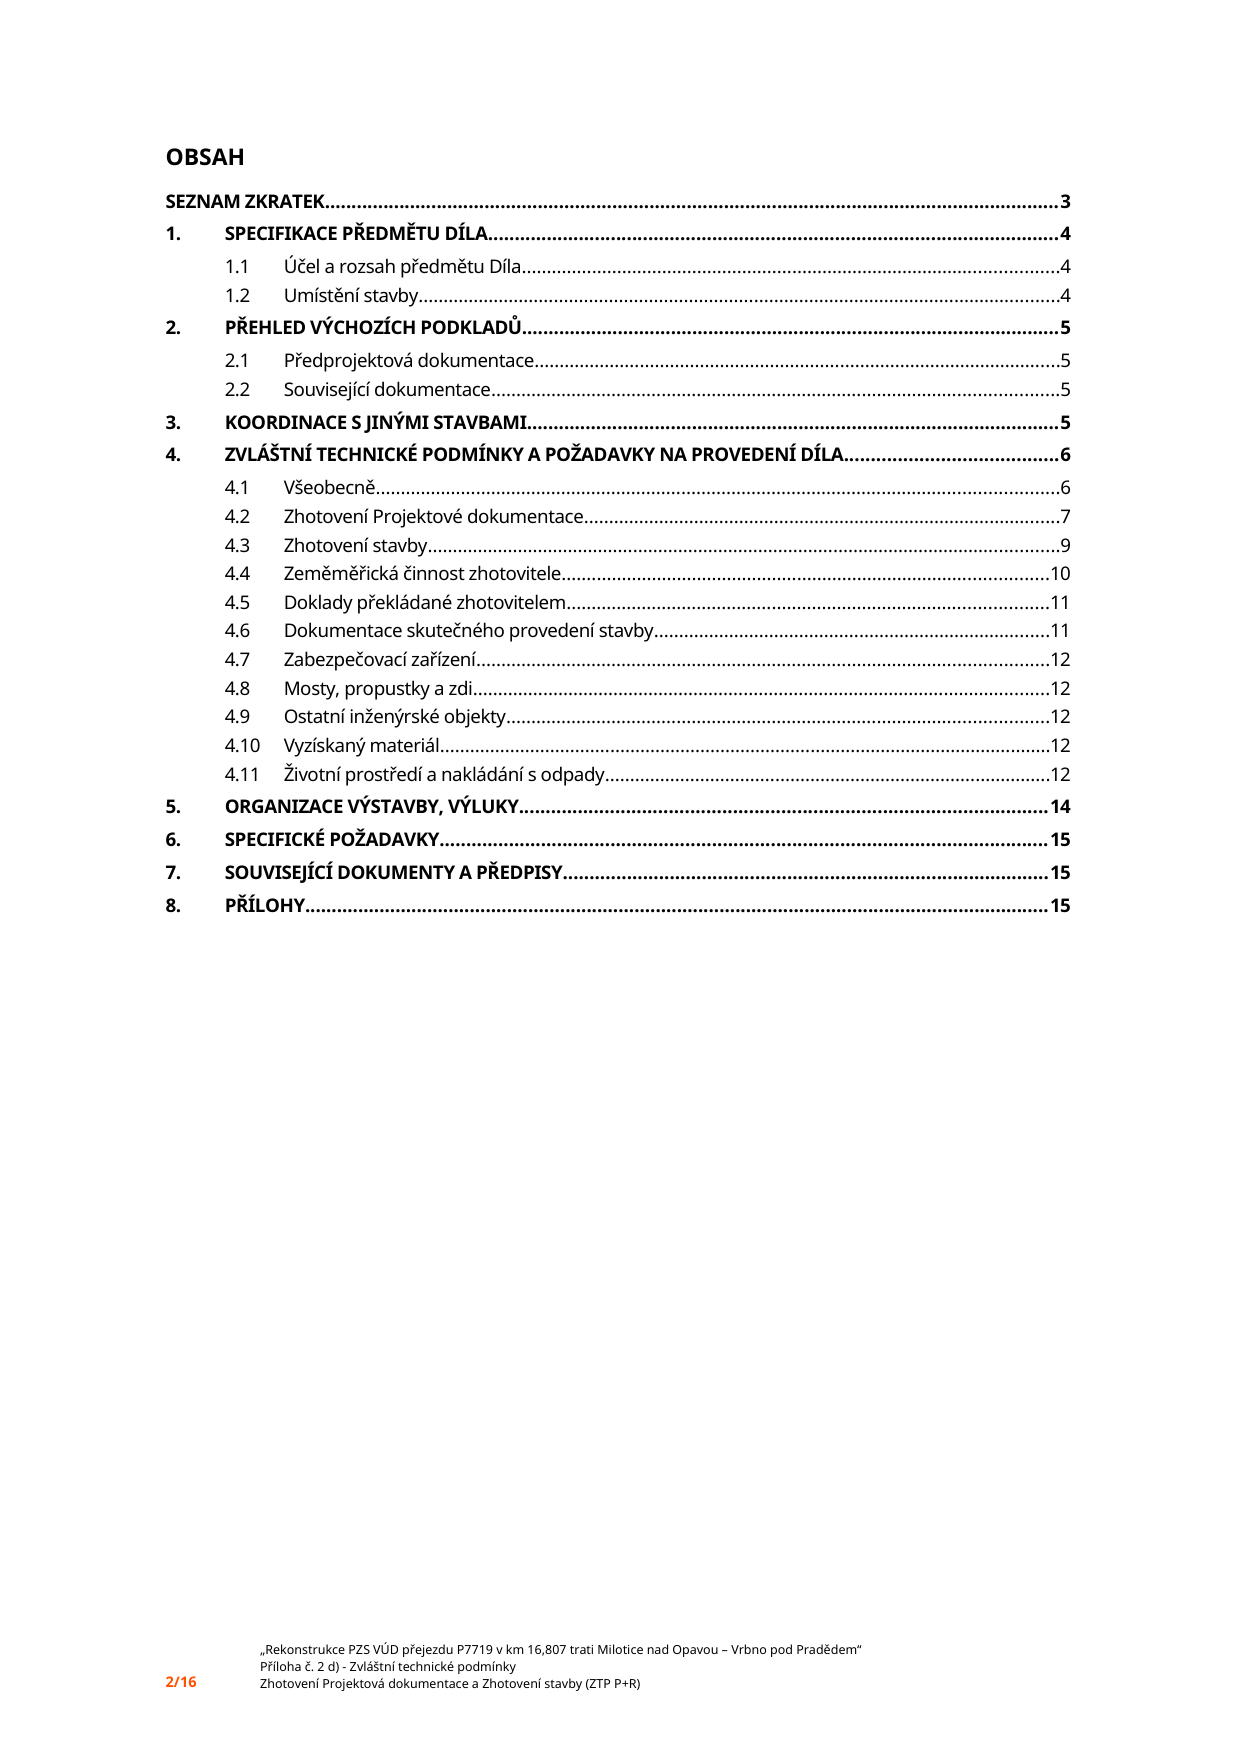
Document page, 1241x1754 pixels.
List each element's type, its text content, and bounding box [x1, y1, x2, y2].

text 2.2 Související dokumentace 5 [224, 376, 1075, 402]
text Obsah [165, 141, 1075, 173]
text 2. PŘEHLED VÝCHOZÍCH PODKLADŮ 5 [165, 315, 1045, 340]
text 4.10 Vyzískaný materiál 12 [224, 732, 1075, 758]
text 4.6 Dokumentace skutečného provedení stavby 11 [224, 618, 1075, 643]
text 1.1 Účel a rozsah předmětu Díla 4 [224, 253, 1075, 279]
text 3. KOORDINACE S JINÝMI STAVBAMI 5 [165, 409, 1045, 434]
text 4.11 Životní prostředí a nakládání s odpady 12 [224, 761, 1075, 787]
text 4.5 Doklady překládané zhotovitelem 11 [224, 589, 1075, 615]
text 4. ZVLÁŠTNÍ TECHNICKÉ PODMÍNKY A POŽADAVKY NA PROVEDENÍ DÍLA 6 [165, 442, 1045, 467]
text 6. SPECIFICKÉ POŽADAVKY 15 [165, 827, 1045, 852]
text SEZNAM ZKRATEK 3 [165, 188, 1045, 214]
text 5. ORGANIZACE VÝSTAVBY, VÝLUKY 14 [165, 794, 1045, 819]
text 4.7 Zabezpečovací zařízení 12 [224, 646, 1075, 672]
text 7. SOUVISEJÍCÍ DOKUMENTY A PŘEDPISY 15 [165, 859, 1045, 885]
text 4.2 Zhotovení Projektové dokumentace 7 [224, 503, 1075, 529]
text 2.1 Předprojektová dokumentace 5 [224, 347, 1075, 373]
text 4.9 Ostatní inženýrské objekty 12 [224, 704, 1075, 729]
text 1. SPECIFIKACE PŘEDMĚTU DÍLA 4 [165, 220, 1045, 246]
text 4.1 Všeobecně 6 [224, 474, 1075, 500]
text 8. PŘÍLOHY 15 [165, 892, 1045, 918]
text 4.8 Mosty, propustky a zdi 12 [224, 675, 1075, 701]
text 4.3 Zhotovení stavby 9 [224, 532, 1075, 557]
text 4.4 Zeměměřická činnost zhotovitele 10 [224, 561, 1075, 586]
text 1.2 Umístění stavby 4 [224, 282, 1075, 307]
